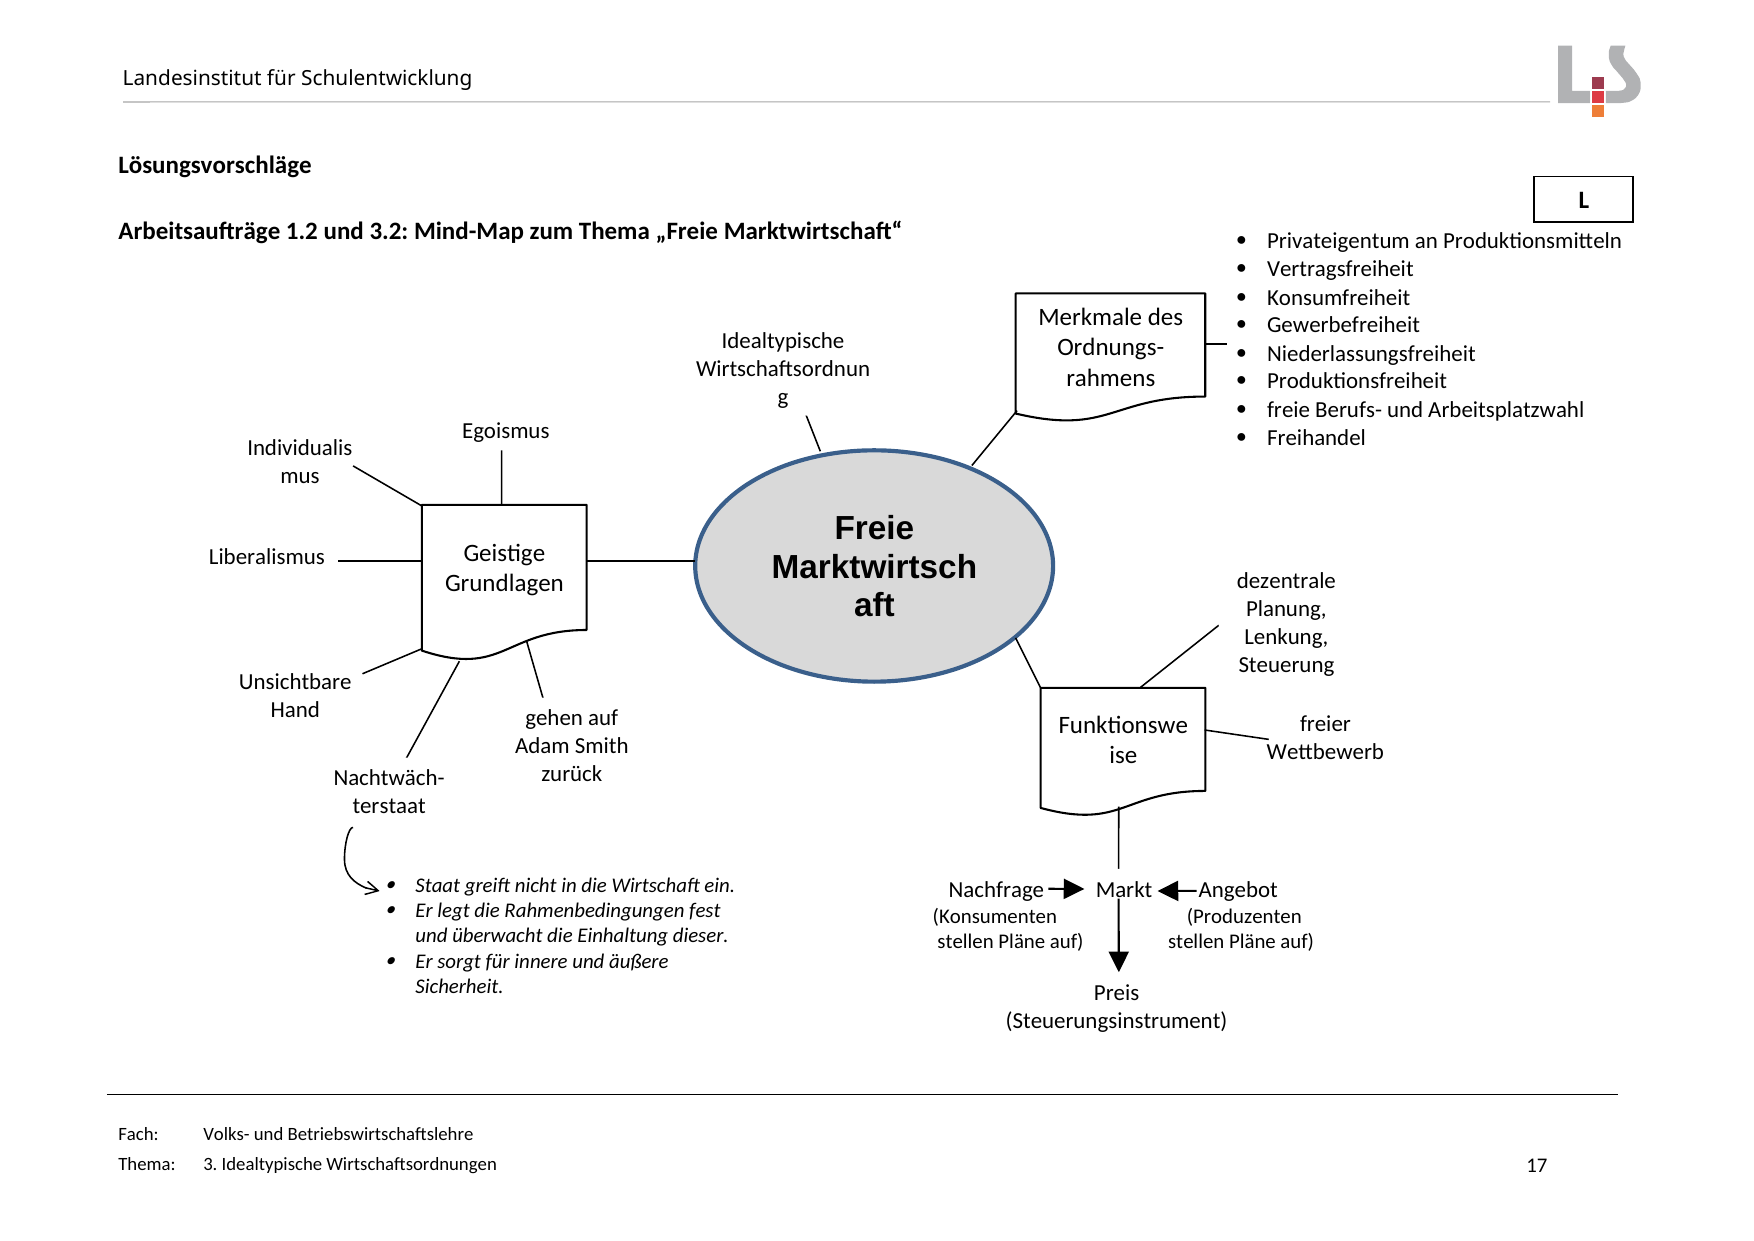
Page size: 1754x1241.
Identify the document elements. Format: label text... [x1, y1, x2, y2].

text Lösungsvorschläge [118, 147, 1606, 180]
list Arbeitsaufträge 1.2 und 3.2: Mind-Map zum Thema „Freie Marktwirtschaft“ [118, 213, 1533, 246]
